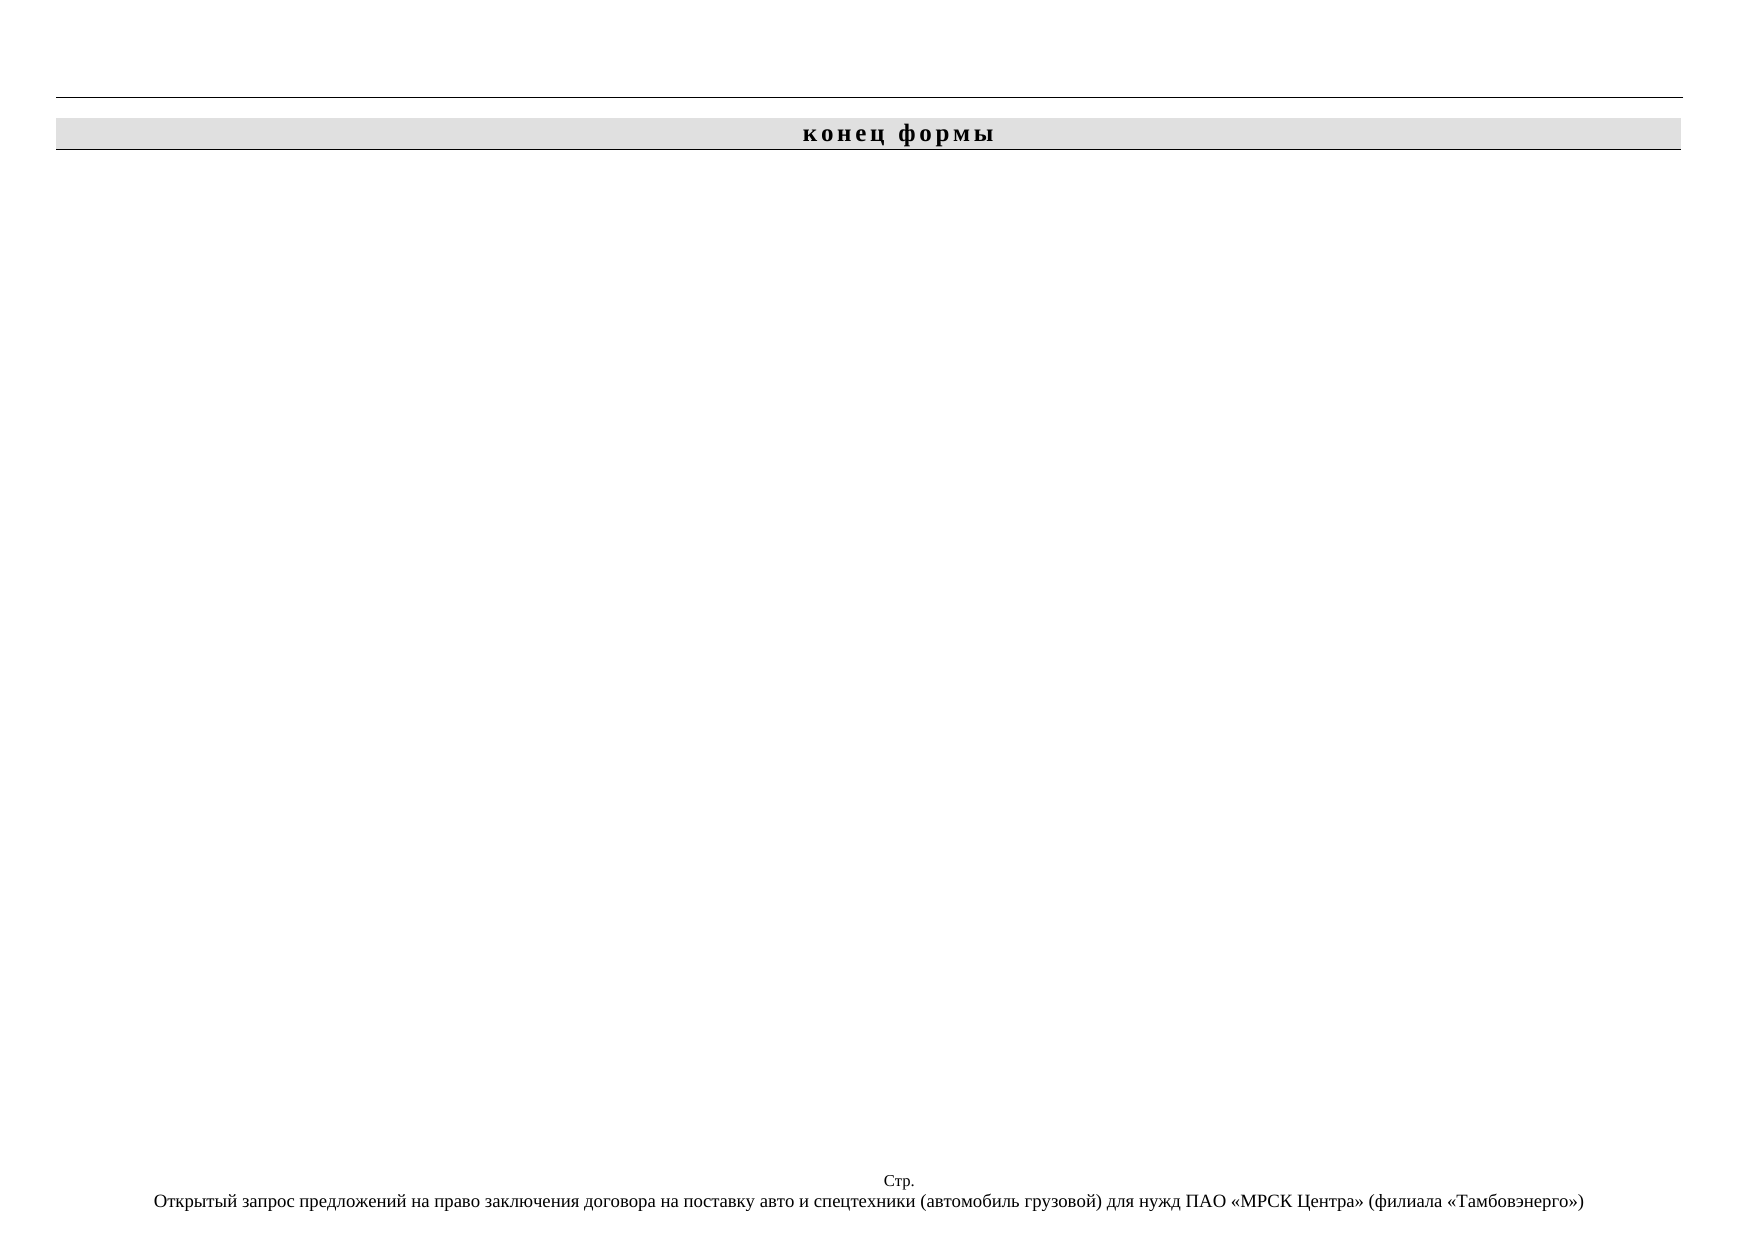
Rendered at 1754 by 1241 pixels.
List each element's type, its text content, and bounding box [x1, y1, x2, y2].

text конец формы [56, 118, 1681, 149]
